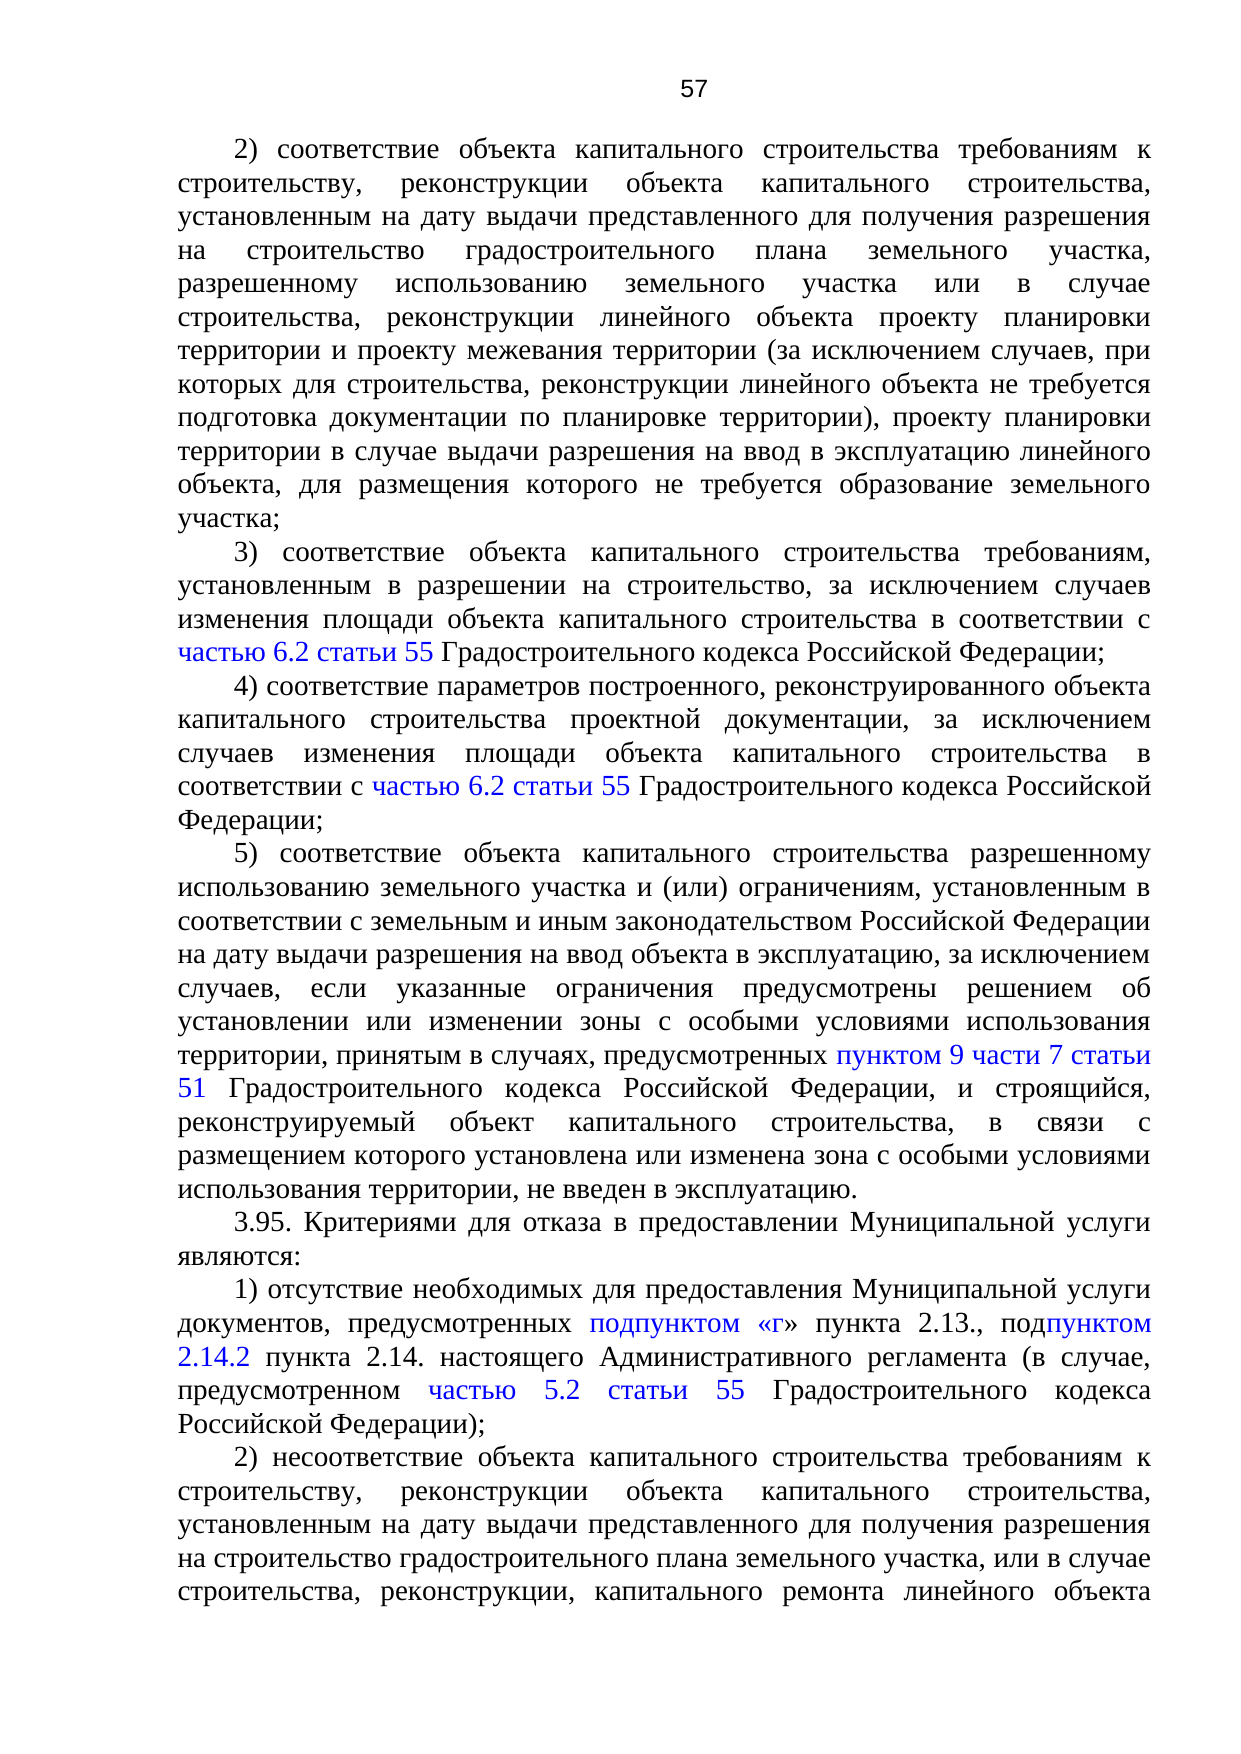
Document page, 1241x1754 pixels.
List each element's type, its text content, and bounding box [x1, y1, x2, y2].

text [177, 1439, 1152, 1607]
text 3.95. Критериями для отказа в предоставлении Муниципальной услуги являются: [177, 1204, 1152, 1272]
text 1) отсутствие необходимых для предоставления Муниципальной услуги документов, предусмотренных подпунктом «г» пункта 2.13., подпунктом 2.14.2 пункта 2.14. настоящего Административного регламента (в случае, предусмотренном частью 5.2 статьи 55 Градостроительного кодекса Российской Федерации); [177, 1272, 1152, 1439]
text 2) соответствие объекта капитального строительства требованиям к строительству, реконструкции объекта капитального строительства, установленным на дату выдачи представленного для получения разрешения на строительство градостроительного плана земельного участка, разрешенному использованию земельного участка или в случае строительства, реконструкции линейного объекта проекту планировки территории и проекту межевания территории (за исключением случаев, при которых для строительства, реконструкции линейного объекта не требуется подготовка документации по планировке территории), проекту планировки территории в случае выдачи разрешения на ввод в эксплуатацию линейного объекта, для размещения которого не требуется образование земельного участка; [177, 131, 1152, 534]
text 5) соответствие объекта капитального строительства разрешенному использованию земельного участка и (или) ограничениям, установленным в соответствии с земельным и иным законодательством Российской Федерации на дату выдачи разрешения на ввод объекта в эксплуатацию, за исключением случаев, если указанные ограничения предусмотрены решением об установлении или изменении зоны с особыми условиями использования территории, принятым в случаях, предусмотренных пунктом 9 части 7 статьи 51 Градостроительного кодекса Российской Федерации, и строящийся, реконструируемый объект капитального строительства, в связи с размещением которого установлена или изменена зона с особыми условиями использования территории, не введен в эксплуатацию. [177, 836, 1152, 1204]
text 4) соответствие параметров построенного, реконструированного объекта капитального строительства проектной документации, за исключением случаев изменения площади объекта капитального строительства в соответствии с частью 6.2 статьи 55 Градостроительного кодекса Российской Федерации; [177, 668, 1152, 836]
text 3) соответствие объекта капитального строительства требованиям, установленным в разрешении на строительство, за исключением случаев изменения площади объекта капитального строительства в соответствии с частью 6.2 статьи 55 Градостроительного кодекса Российской Федерации; [177, 534, 1152, 668]
